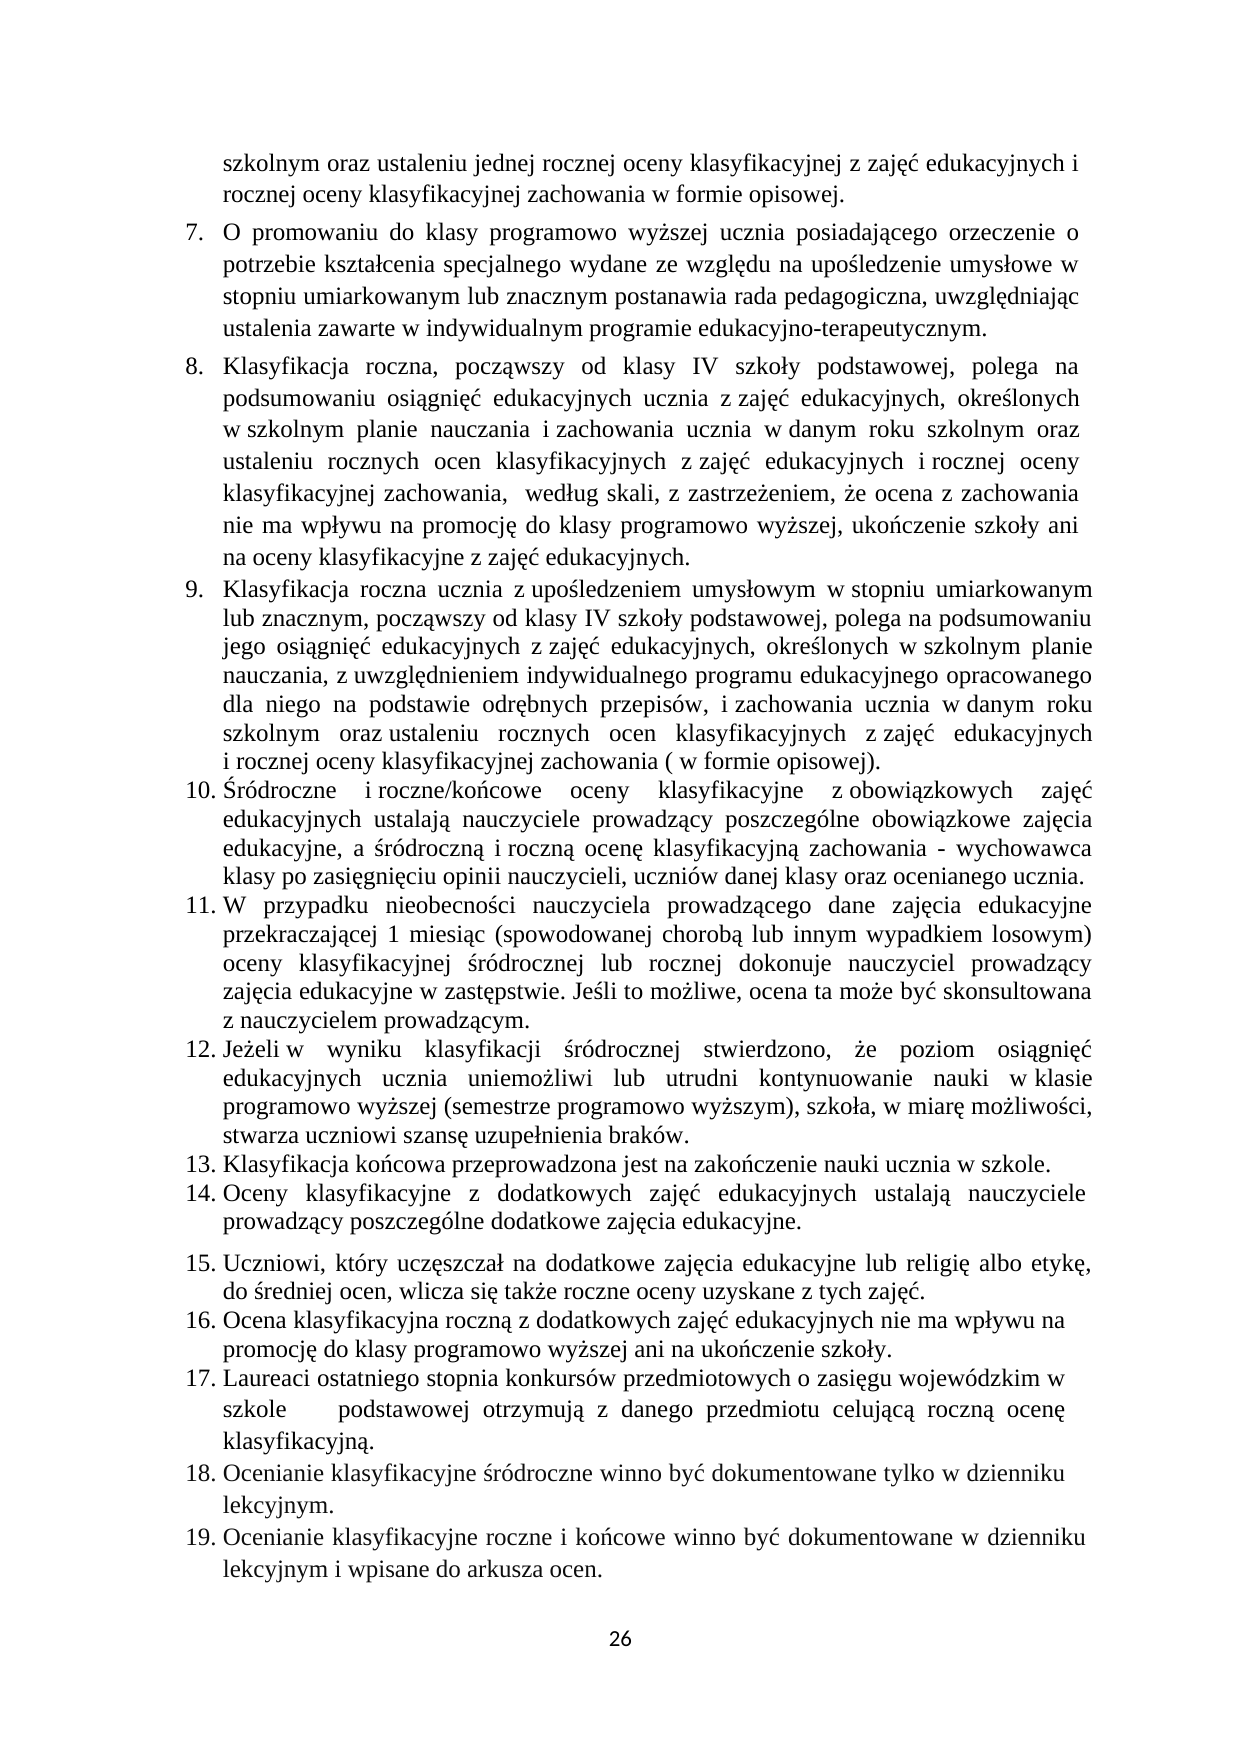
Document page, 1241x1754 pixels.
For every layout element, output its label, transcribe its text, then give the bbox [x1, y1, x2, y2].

list Klasyfikacja roczna, począwszy od klasy IV szkoły podstawowej, polega na podsumowaniu osiągnięć edukacyjnych ucznia z zajęć edukacyjnych, określonych w szkolnym planie nauczania i zachowania ucznia w danym roku szkolnym oraz ustaleniu rocznych ocen klasyfikacyjnych z zajęć edukacyjnych i rocznej oceny klasyfikacyjnej zachowania, według skali, z zastrzeżeniem, że ocena z zachowania nie ma wpływu na promocję do klasy programowo wyższej, ukończenie szkoły ani na oceny klasyfikacyjne z zajęć edukacyjnych. [185, 351, 1080, 571]
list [185, 148, 1080, 208]
list Ocenianie klasyfikacyjne roczne i końcowe winno być dokumentowane w dzienniku lekcyjnym i wpisane do arkusza ocen. [185, 1522, 1087, 1583]
list Jeżeli w wyniku klasyfikacji śródrocznej stwierdzono, że poziom osiągnięć edukacyjnych ucznia uniemożliwi lub utrudni kontynuowanie nauki w klasie programowo wyższej (semestrze programowo wyższym), szkoła, w miarę możliwości, stwarza uczniowi szansę uzupełnienia braków. [185, 1034, 1093, 1149]
list Klasyfikacja roczna ucznia z upośledzeniem umysłowym w stopniu umiarkowanym lub znacznym, począwszy od klasy IV szkoły podstawowej, polega na podsumowaniu jego osiągnięć edukacyjnych z zajęć edukacyjnych, określonych w szkolnym planie nauczania, z uwzględnieniem indywidualnego programu edukacyjnego opracowanego dla niego na podstawie odrębnych przepisów, i zachowania ucznia w danym roku szkolnym oraz ustaleniu rocznych ocen klasyfikacyjnych z zajęć edukacyjnych i rocznej oceny klasyfikacyjnej zachowania ( w formie opisowej). [185, 574, 1093, 775]
list Laureaci ostatniego stopnia konkursów przedmiotowych o zasięgu wojewódzkim w szkole podstawowej otrzymują z danego przedmiotu celującą roczną ocenę klasyfikacyjną. [185, 1363, 1066, 1455]
list Śródroczne i roczne/końcowe oceny klasyfikacyjne z obowiązkowych zajęć edukacyjnych ustalają nauczyciele prowadzący poszczególne obowiązkowe zajęcia edukacyjne, a śródroczną i roczną ocenę klasyfikacyjną zachowania - wychowawca klasy po zasięgnięciu opinii nauczycieli, uczniów danej klasy oraz ocenianego ucznia. [185, 775, 1093, 890]
list W przypadku nieobecności nauczyciela prowadzącego dane zajęcia edukacyjne przekraczającej 1 miesiąc (spowodowanej chorobą lub innym wypadkiem losowym) oceny klasyfikacyjnej śródrocznej lub rocznej dokonuje nauczyciel prowadzący zajęcia edukacyjne w zastępstwie. Jeśli to możliwe, ocena ta może być skonsultowana z nauczycielem prowadzącym. [185, 890, 1093, 1034]
list Klasyfikacja końcowa przeprowadzona jest na zakończenie nauki ucznia w szkole. [185, 1149, 1093, 1178]
list O promowaniu do klasy programowo wyższej ucznia posiadającego orzeczenie o potrzebie kształcenia specjalnego wydane ze względu na upośledzenie umysłowe w stopniu umiarkowanym lub znacznym postanawia rada pedagogiczna, uwzględniając ustalenia zawarte w indywidualnym programie edukacyjno-terapeutycznym. [185, 217, 1080, 342]
list Oceny klasyfikacyjne z dodatkowych zajęć edukacyjnych ustalają nauczyciele prowadzący poszczególne dodatkowe zajęcia edukacyjne. [185, 1178, 1087, 1235]
list Ocenianie klasyfikacyjne śródroczne winno być dokumentowane tylko w dzienniku lekcyjnym. [185, 1458, 1066, 1519]
list Uczniowi, który uczęszczał na dodatkowe zajęcia edukacyjne lub religię albo etykę, do średniej ocen, wlicza się także roczne oceny uzyskane z tych zajęć. [185, 1248, 1093, 1305]
list Ocena klasyfikacyjna roczną z dodatkowych zajęć edukacyjnych nie ma wpływu na promocję do klasy programowo wyższej ani na ukończenie szkoły. [185, 1305, 1066, 1363]
